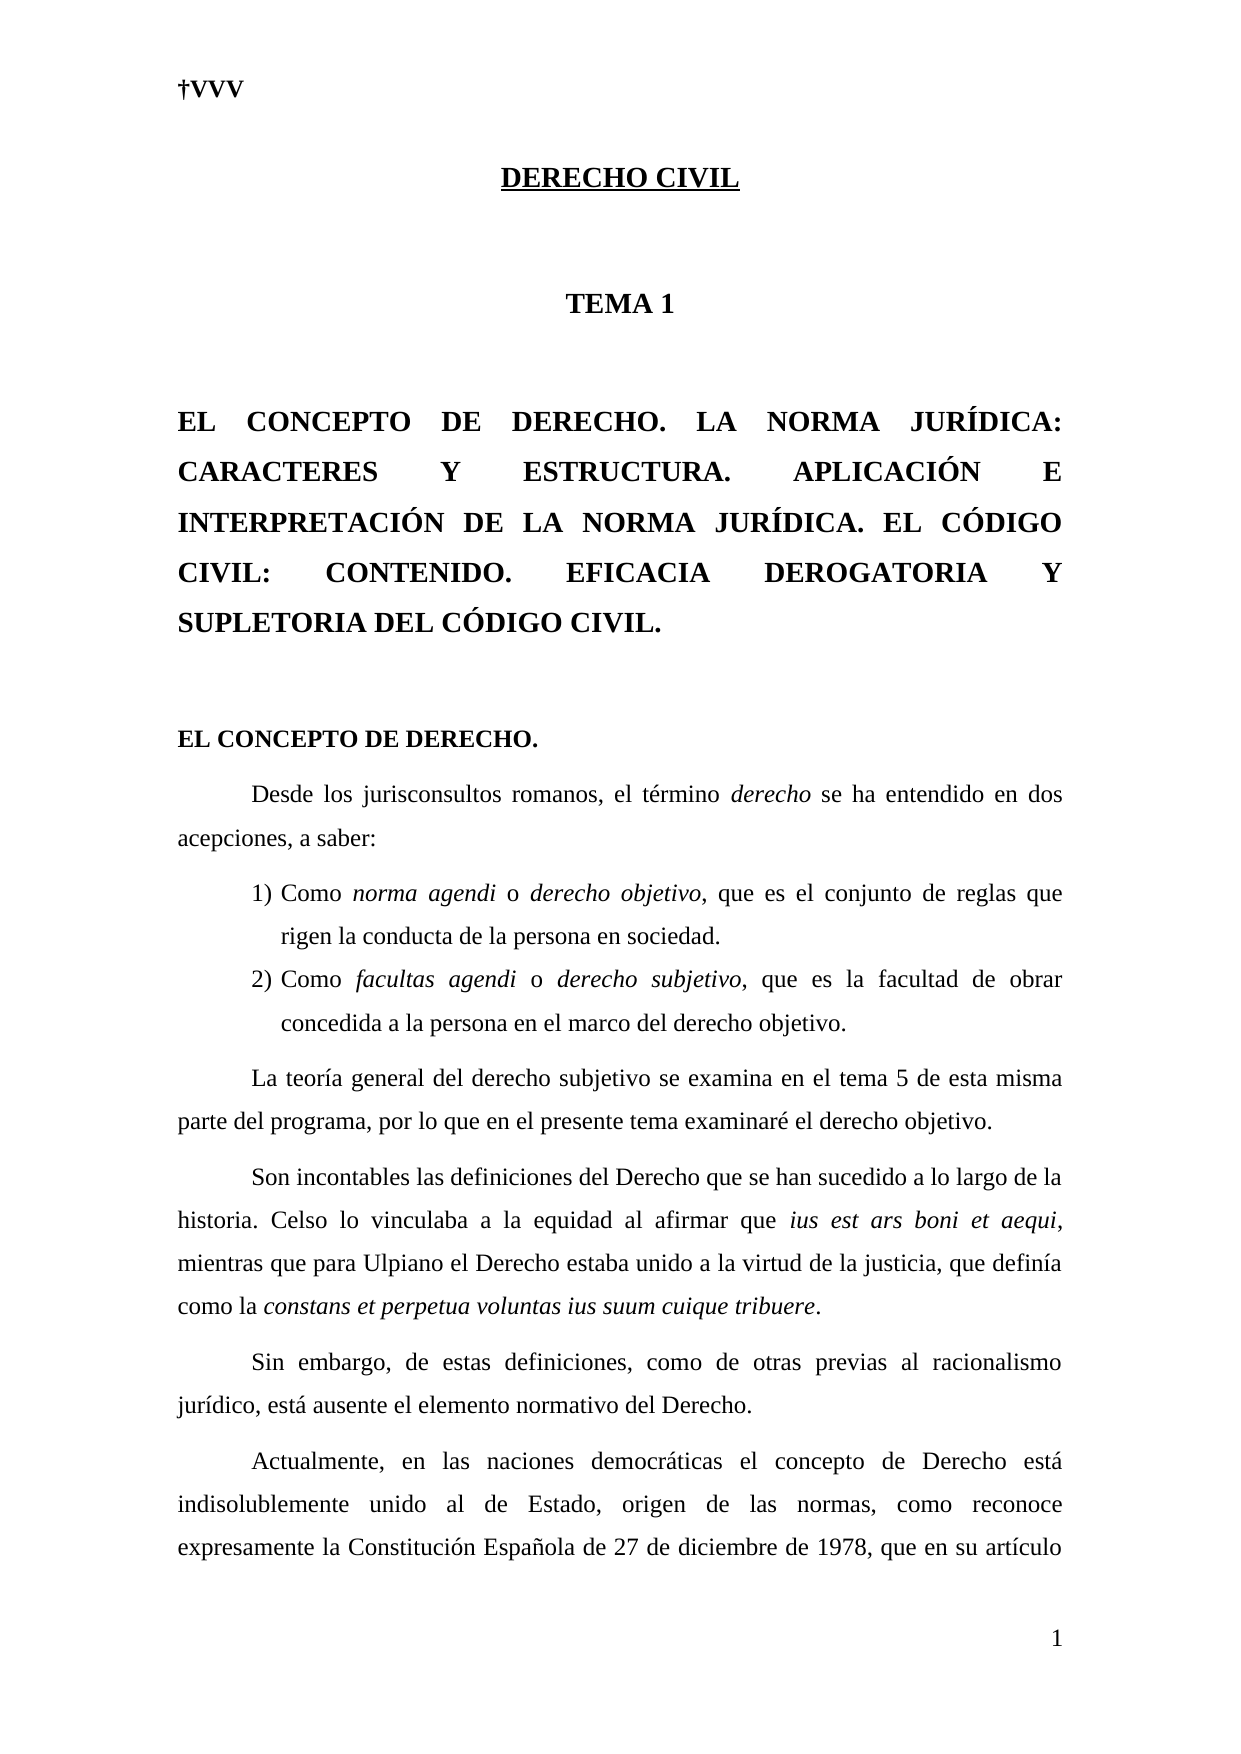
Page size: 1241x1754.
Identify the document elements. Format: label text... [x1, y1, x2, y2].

text EL CONCEPTO DE DERECHO. LA NORMA JURÍDICA: CARACTERES Y ESTRUCTURA. APLICACIÓN E INTERPRETACIÓN DE LA NORMA JURÍDICA. EL CÓDIGO CIVIL: CONTENIDO. EFICACIA DEROGATORIA Y SUPLETORIA DEL CÓDIGO CIVIL. [177, 404, 1063, 639]
list Como facultas agendi o derecho subjetivo, que es la facultad de obrar concedida a la persona en el marco del derecho objetivo. [251, 964, 1063, 1036]
text Desde los jurisconsultos romanos, el término derecho se ha entendido en dos acepciones, a saber: [177, 779, 1063, 851]
text Son incontables las definiciones del Derecho que se han sucedido a lo largo de la historia. Celso lo vinculaba a la equidad al afirmar que ius est ars boni et aequi, mientras que para Ulpiano el Derecho estaba unido a la virtud de la justicia, que definía como la constans et perpetua voluntas ius suum cuique tribuere. [177, 1162, 1063, 1320]
text EL CONCEPTO DE DERECHO. [177, 724, 1063, 753]
list Como norma agendi o derecho objetivo, que es el conjunto de reglas que rigen la conducta de la persona en sociedad. [251, 878, 1063, 950]
text La teoría general del derecho subjetivo se examina en el tema 5 de esta misma parte del programa, por lo que en el presente tema examinaré el derecho objetivo. [177, 1063, 1063, 1135]
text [177, 1446, 1063, 1561]
text Sin embargo, de estas definiciones, como de otras previas al racionalismo jurídico, está ausente el elemento normativo del Derecho. [177, 1347, 1063, 1419]
text DERECHO CIVIL [177, 160, 1063, 194]
text TEMA 1 [177, 286, 1063, 319]
